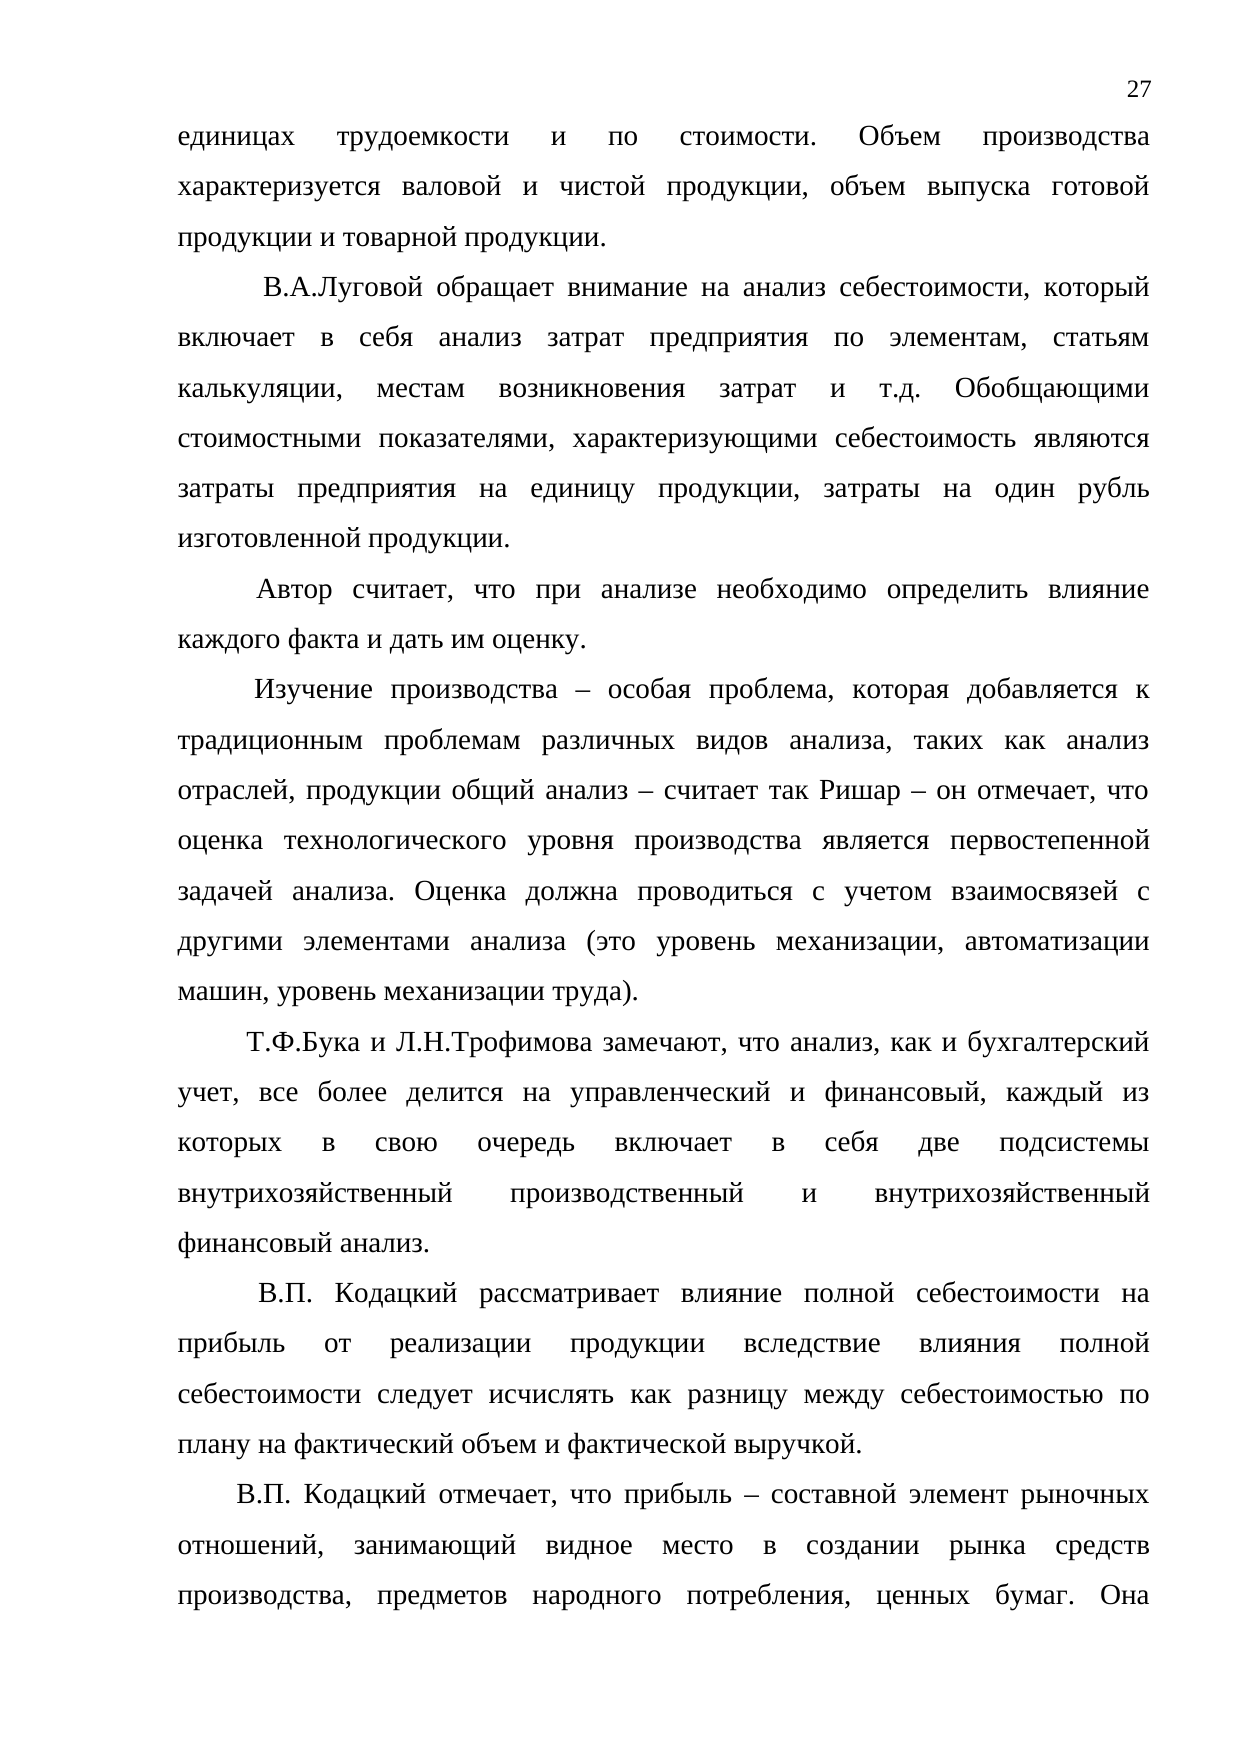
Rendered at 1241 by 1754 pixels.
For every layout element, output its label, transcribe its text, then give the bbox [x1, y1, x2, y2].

text Изучение производства – особая проблема, которая добавляется к традиционным проблемам различных видов анализа, таких как анализ отраслей, продукции общий анализ – считает так Ришар – он отмечает, что оценка технологического уровня производства является первостепенной задачей анализа. Оценка должна проводиться с учетом взаимосвязей с другими элементами анализа (это уровень механизации, автоматизации машин, уровень механизации труда). [177, 672, 1151, 1007]
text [177, 118, 1151, 252]
text В.А.Луговой обращает внимание на анализ себестоимости, который включает в себя анализ затрат предприятия по элементам, статьям калькуляции, местам возникновения затрат и т.д. Обобщающими стоимостными показателями, характеризующими себестоимость являются затраты предприятия на единицу продукции, затраты на один рубль изготовленной продукции. [177, 269, 1151, 554]
text В.П. Кодацкий рассматривает влияние полной себестоимости на прибыль от реализации продукции вследствие влияния полной себестоимости следует исчислять как разницу между себестоимостью по плану на фактический объем и фактической выручкой. [177, 1275, 1151, 1460]
text Автор считает, что при анализе необходимо определить влияние каждого факта и дать им оценку. [177, 571, 1151, 655]
text Т.Ф.Бука и Л.Н.Трофимова замечают, что анализ, как и бухгалтерский учет, все более делится на управленческий и финансовый, каждый из которых в свою очередь включает в себя две подсистемы внутрихозяйственный производственный и внутрихозяйственный финансовый анализ. [177, 1024, 1151, 1258]
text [177, 1477, 1151, 1611]
